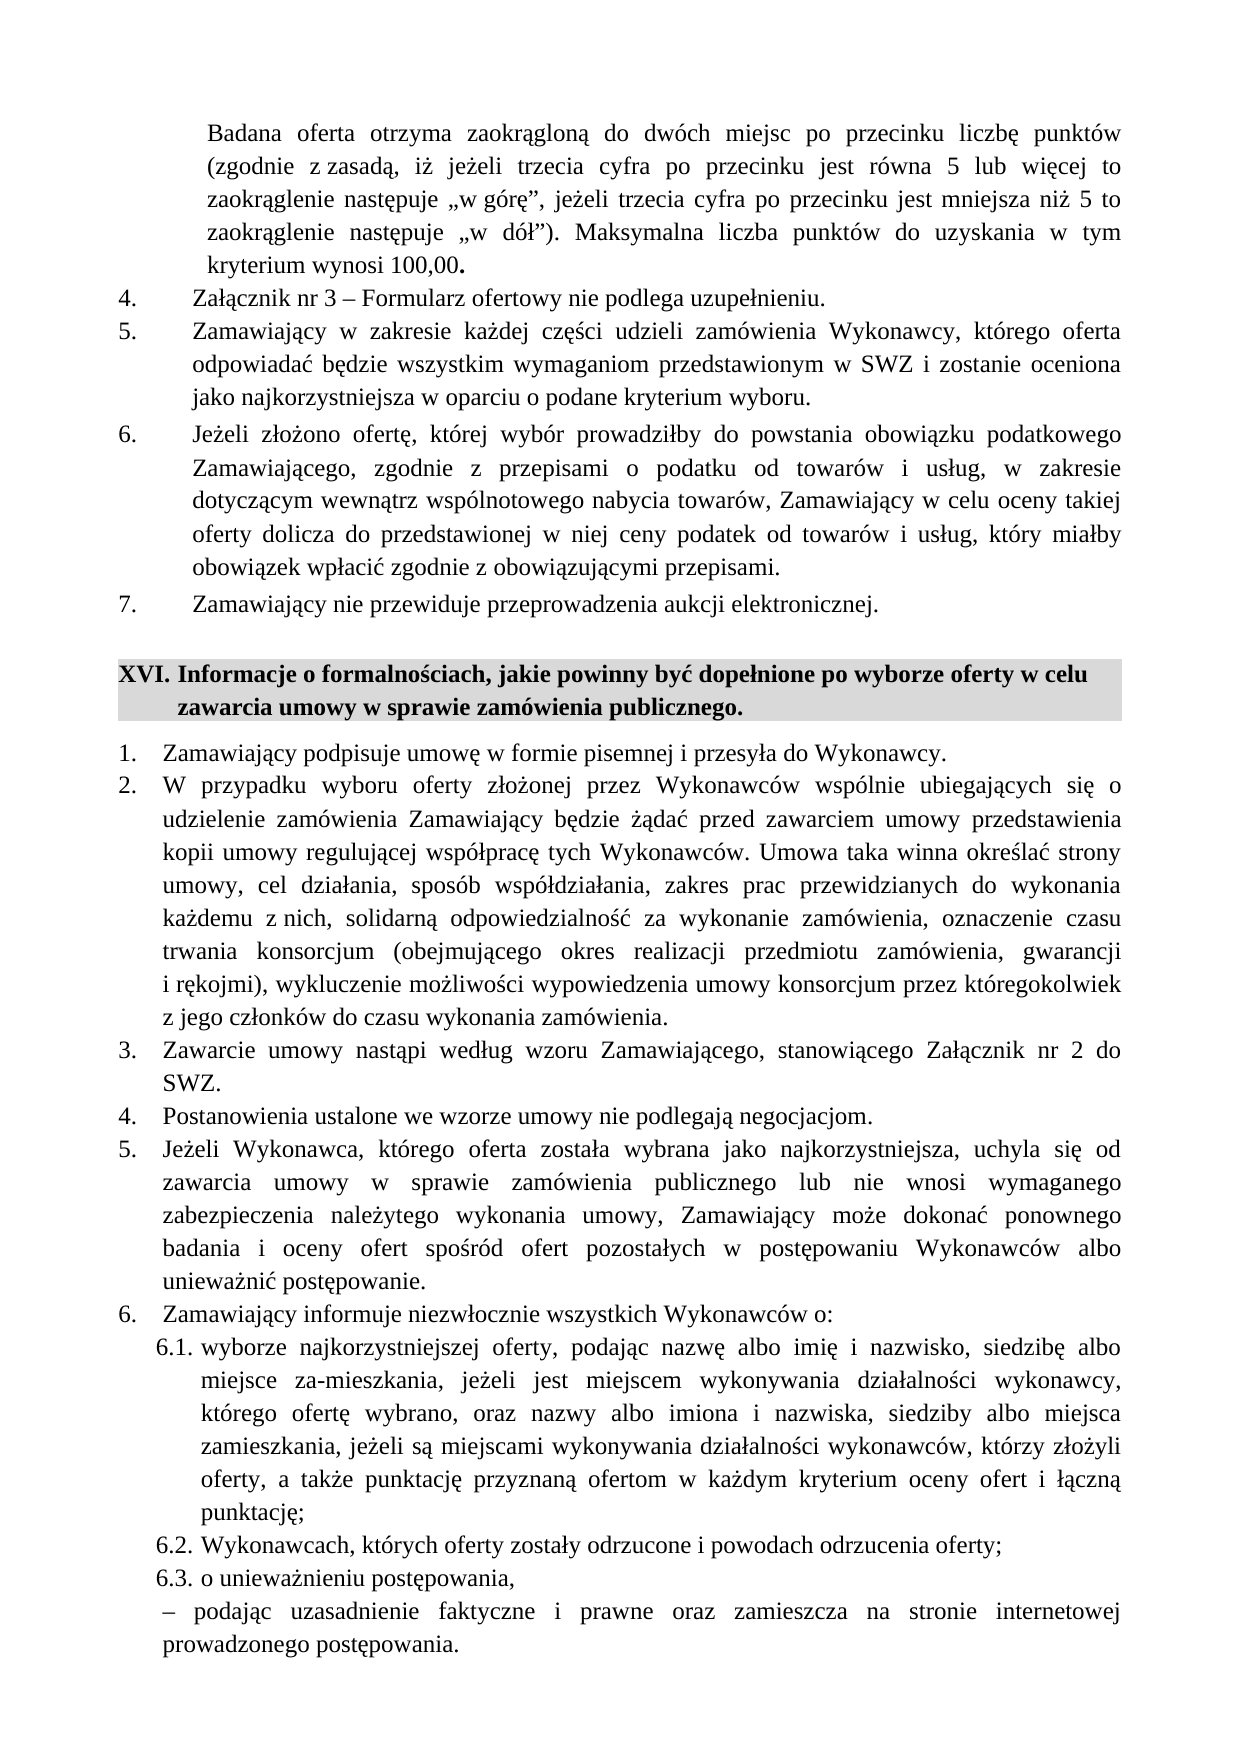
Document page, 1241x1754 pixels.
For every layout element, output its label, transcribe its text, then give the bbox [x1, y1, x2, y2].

text Badana oferta otrzyma zaokrągloną do dwóch miejsc po przecinku liczbę punktów (zgodnie z zasadą, iż jeżeli trzecia cyfra po przecinku jest równa 5 lub więcej to zaokrąglenie następuje „w górę”, jeżeli trzecia cyfra po przecinku jest mniejsza niż 5 to zaokrąglenie następuje „w dół”). Maksymalna liczba punktów do uzyskania w tym kryterium wynosi 100,00. [207, 118, 1122, 279]
list Postanowienia ustalone we wzorze umowy nie podlegają negocjacjom. [118, 1101, 1122, 1129]
list W przypadku wyboru oferty złożonej przez Wykonawców wspólnie ubiegających się o udzielenie zamówienia Zamawiający będzie żądać przed zawarciem umowy przedstawienia kopii umowy regulującej współpracę tych Wykonawców. Umowa taka winna określać strony umowy, cel działania, sposób współdziałania, zakres prac przewidzianych do wykonania każdemu z nich, solidarną odpowiedzialność za wykonanie zamówienia, oznaczenie czasu trwania konsorcjum (obejmującego okres realizacji przedmiotu zamówienia, gwarancji i rękojmi), wykluczenie możliwości wypowiedzenia umowy konsorcjum przez któregokolwiek z jego członków do czasu wykonania zamówienia. [118, 771, 1122, 1031]
list Wykonawcach, których oferty zostały odrzucone i powodach odrzucenia oferty; [156, 1530, 1122, 1559]
list Zamawiający w zakresie każdej części udzieli zamówienia Wykonawcy, którego oferta odpowiadać będzie wszystkim wymaganiom przedstawionym w SWZ i zostanie oceniona jako najkorzystniejsza w oparciu o podane kryterium wyboru. [118, 316, 1122, 411]
text – podając uzasadnienie faktyczne i prawne oraz zamieszcza na stronie internetowej prowadzonego postępowania. [162, 1596, 1122, 1658]
list Zamawiający informuje niezwłocznie wszystkich Wykonawców o: [118, 1299, 1122, 1328]
text XVI. Informacje o formalnościach, jakie powinny być dopełnione po wyborze oferty w celu zawarcia umowy w sprawie zamówienia publicznego. [118, 659, 1122, 721]
list Jeżeli złożono ofertę, której wybór prowadziłby do powstania obowiązku podatkowego Zamawiającego, zgodnie z przepisami o podatku od towarów i usług, w zakresie dotyczącym wewnątrz wspólnotowego nabycia towarów, Zamawiający w celu oceny takiej oferty dolicza do przedstawionej w niej ceny podatek od towarów i usług, który miałby obowiązek wpłacić zgodnie z obowiązującymi przepisami. [118, 419, 1122, 580]
list Zamawiający podpisuje umowę w formie pisemnej i przesyła do Wykonawcy. [118, 738, 1122, 766]
list o unieważnieniu postępowania, [156, 1563, 1122, 1592]
list Zamawiający nie przewiduje przeprowadzenia aukcji elektronicznej. [118, 589, 1122, 618]
list Zawarcie umowy nastąpi według wzoru Zamawiającego, stanowiącego Załącznik nr 2 do SWZ. [118, 1035, 1122, 1097]
list Załącznik nr 3 – Formularz ofertowy nie podlega uzupełnieniu. [118, 283, 1122, 312]
list wyborze najkorzystniejszej oferty, podając nazwę albo imię i nazwisko, siedzibę albo miejsce za-mieszkania, jeżeli jest miejscem wykonywania działalności wykonawcy, którego ofertę wybrano, oraz nazwy albo imiona i nazwiska, siedziby albo miejsca zamieszkania, jeżeli są miejscami wykonywania działalności wykonawców, którzy złożyli oferty, a także punktację przyznaną ofertom w każdym kryterium oceny ofert i łączną punktację; [156, 1332, 1122, 1526]
list Jeżeli Wykonawca, którego oferta została wybrana jako najkorzystniejsza, uchyla się od zawarcia umowy w sprawie zamówienia publicznego lub nie wnosi wymaganego zabezpieczenia należytego wykonania umowy, Zamawiający może dokonać ponownego badania i oceny ofert spośród ofert pozostałych w postępowaniu Wykonawców albo unieważnić postępowanie. [118, 1134, 1122, 1295]
